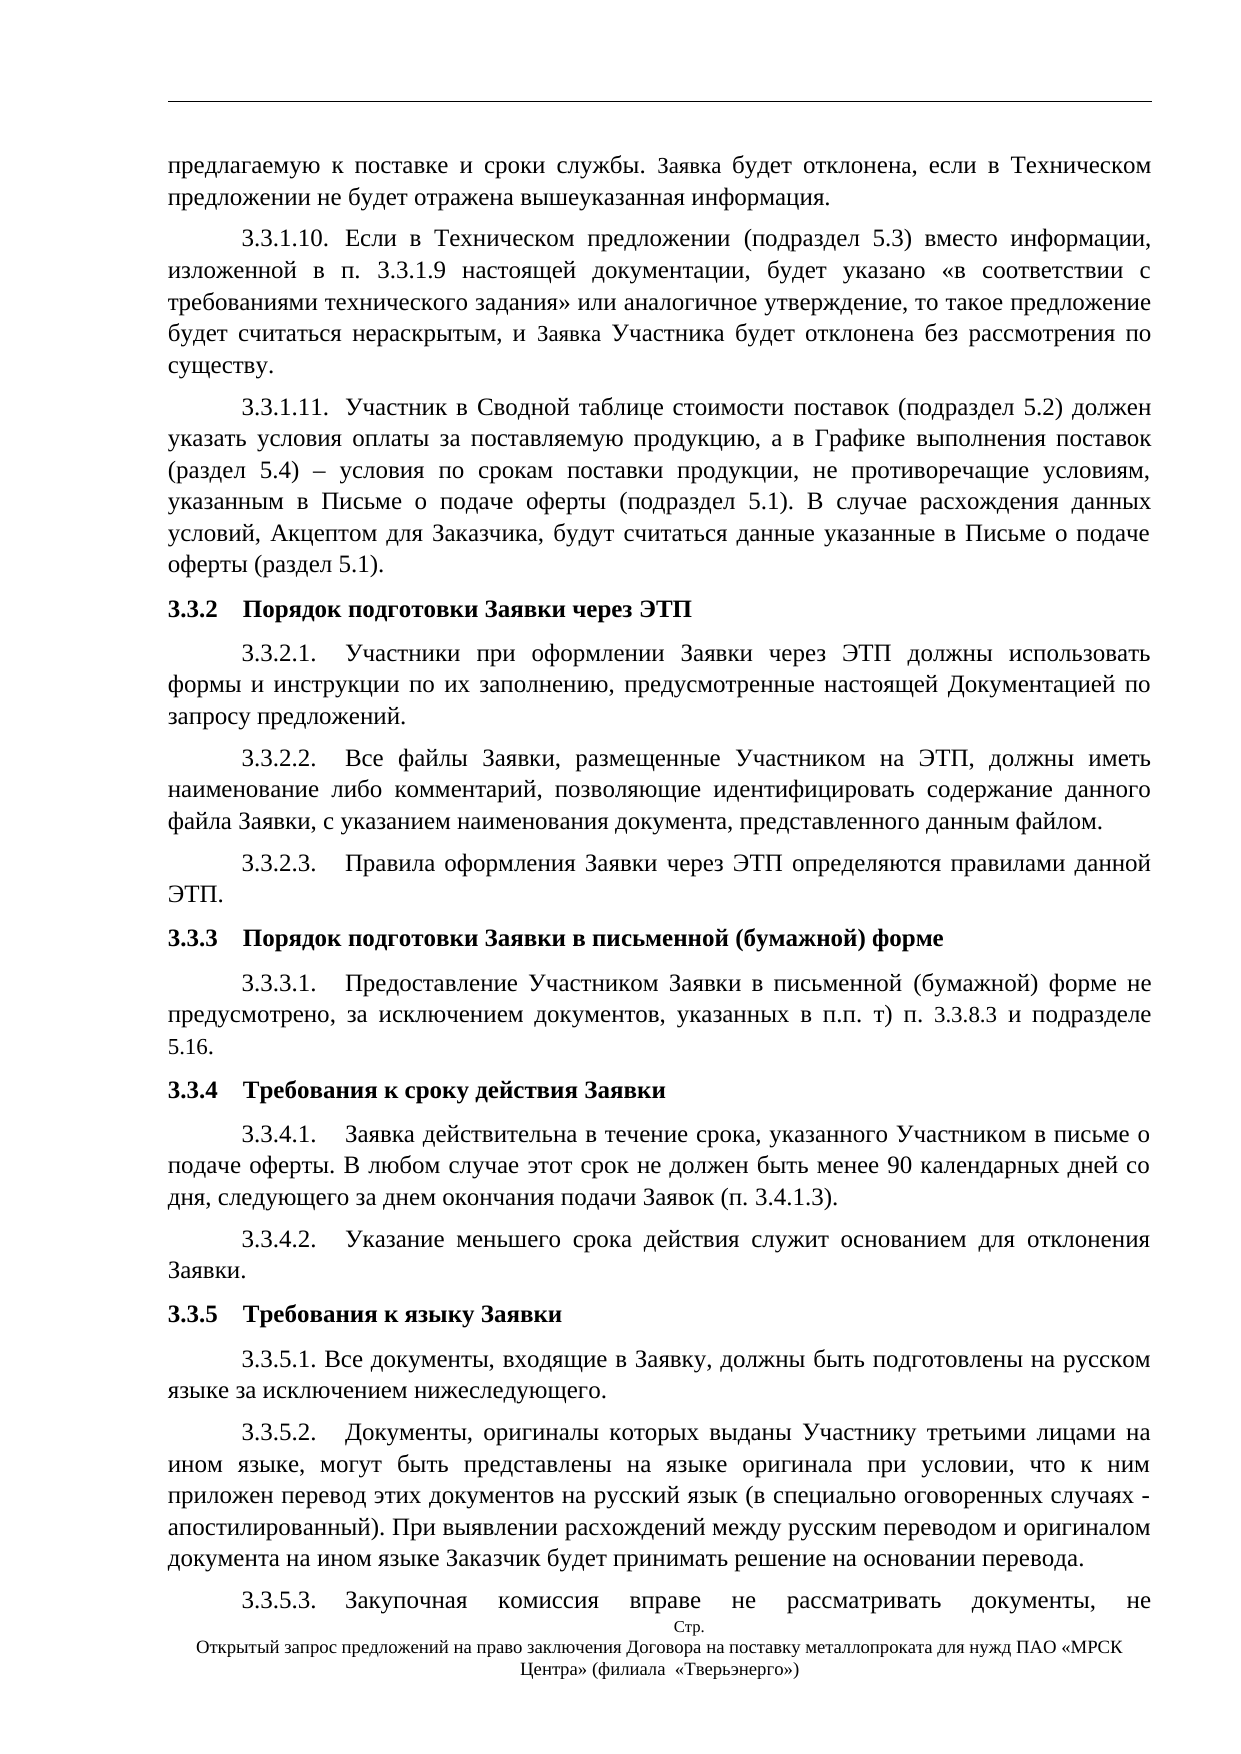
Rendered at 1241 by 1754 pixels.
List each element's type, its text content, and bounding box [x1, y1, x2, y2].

subtitle Требования к языку Заявки [168, 1299, 1152, 1328]
subtitle Требования к сроку действия Заявки [168, 1075, 1152, 1103]
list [168, 150, 1152, 210]
list Заявка действительна в течение срока, указанного Участником в письме о подаче оферты. В любом случае этот срок не должен быть менее 90 календарных дней со дня, следующего за днем окончания подачи Заявок (п. 3.4.1.3). [168, 1119, 1151, 1211]
list Правила оформления Заявки через ЭТП определяются правилами данной ЭТП. [168, 848, 1152, 908]
list Указание меньшего срока действия служит основанием для отклонения Заявки. [168, 1224, 1151, 1284]
subtitle Порядок подготовки Заявки в письменной (бумажной) форме [168, 923, 1152, 952]
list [168, 1585, 1152, 1614]
subtitle Порядок подготовки Заявки через ЭТП [168, 594, 1152, 622]
list Предоставление Участником Заявки в письменной (бумажной) форме не предусмотрено, за исключением документов, указанных в п.п. т) п. 3.3.8.3 и подразделе 5.16. [168, 968, 1152, 1059]
list Все файлы Заявки, размещенные Участником на ЭТП, должны иметь наименование либо комментарий, позволяющие идентифицировать содержание данного файла Заявки, с указанием наименования документа, представленного данным файлом. [168, 743, 1152, 835]
list Если в Техническом предложении (подраздел 5.3) вместо информации, изложенной в п. 3.3.1.9 настоящей документации, будет указано «в соответствии с требованиями технического задания» или аналогичное утверждение, то такое предложение будет считаться нераскрытым, и Заявка Участника будет отклонена без рассмотрения по существу. [168, 223, 1152, 378]
list Участники при оформлении Заявки через ЭТП должны использовать формы и инструкции по их заполнению, предусмотренные настоящей Документацией по запросу предложений. [168, 638, 1152, 729]
text 3.3.5.1. Все документы, входящие в Заявку, должны быть подготовлены на русском языке за исключением нижеследующего. [168, 1344, 1152, 1404]
list Документы, оригиналы которых выданы Участнику третьими лицами на ином языке, могут быть представлены на языке оригинала при условии, что к ним приложен перевод этих документов на русский язык (в специально оговоренных случаях - апостилированный). При выявлении расхождений между русским переводом и оригиналом документа на ином языке Заказчик будет принимать решение на основании перевода. [168, 1417, 1152, 1572]
list Участник в Сводной таблице стоимости поставок (подраздел 5.2) должен указать условия оплаты за поставляемую продукцию, а в Графике выполнения поставок (раздел 5.4) – условия по срокам поставки продукции, не противоречащие условиям, указанным в Письме о подаче оферты (подраздел 5.1). В случае расхождения данных условий, Акцептом для Заказчика, будут считаться данные указанные в Письме о подаче оферты (раздел 5.1). [168, 392, 1152, 578]
